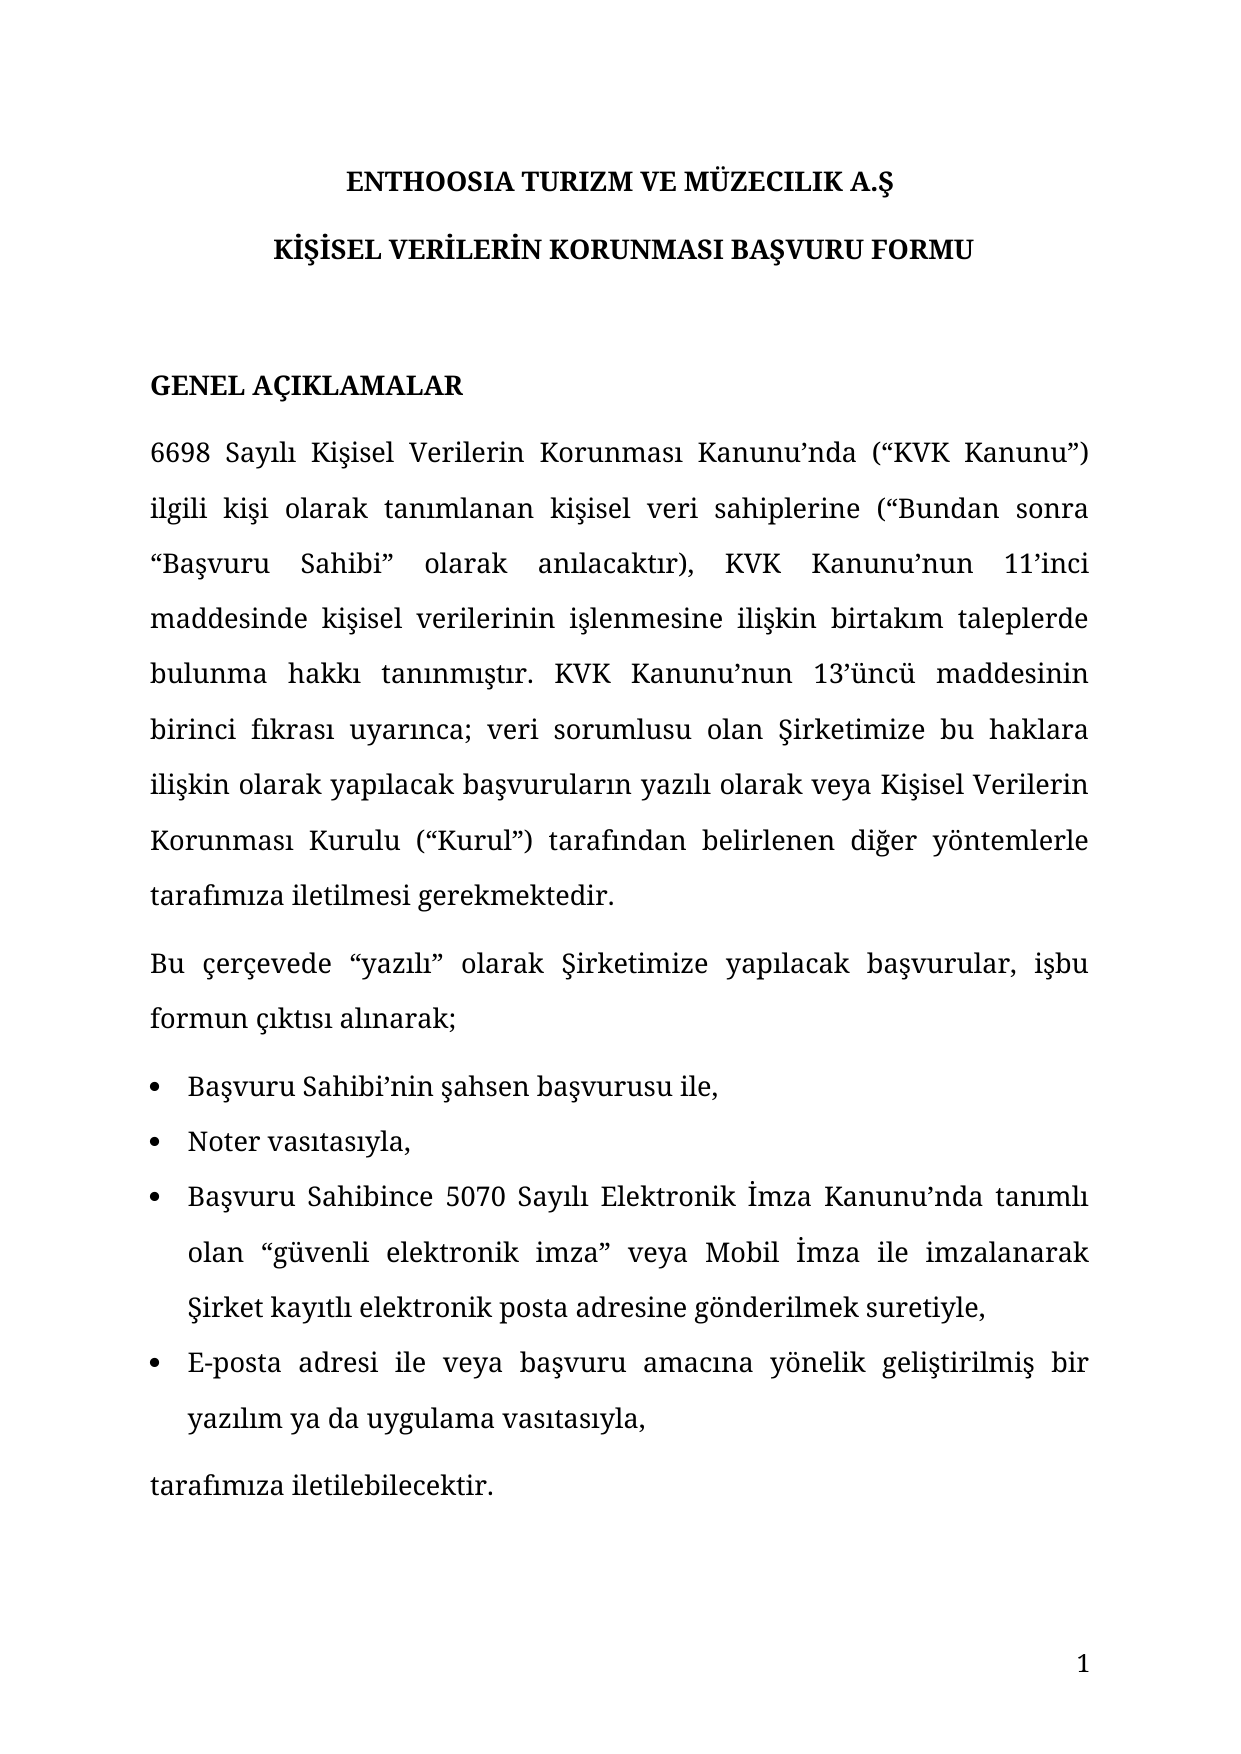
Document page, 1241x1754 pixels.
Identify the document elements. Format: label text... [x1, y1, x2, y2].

text GENEL AÇIKLAMALAR [150, 366, 1090, 403]
list E-posta adresi ile veya başvuru amacına yönelik geliştirilmiş bir yazılım ya da uygulama vasıtasıyla, [150, 1344, 1090, 1436]
text ENTHOOSIA TURIZM VE MÜZECILIK A.Ş [150, 162, 1090, 199]
list Noter vasıtasıyla, [150, 1122, 1090, 1159]
list Başvuru Sahibi’nin şahsen başvurusu ile, [150, 1067, 1090, 1104]
text Bu çerçevede “yazılı” olarak Şirketimize yapılacak başvurular, işbu formun çıktısı alınarak; [150, 944, 1090, 1036]
text 6698 Sayılı Kişisel Verilerin Korunması Kanunu’nda (“KVK Kanunu”) ilgili kişi olarak tanımlanan kişisel veri sahiplerine (“Bundan sonra “Başvuru Sahibi” olarak anılacaktır), KVK Kanunu’nun 11’inci maddesinde kişisel verilerinin işlenmesine ilişkin birtakım taleplerde bulunma hakkı tanınmıştır. KVK Kanunu’nun 13’üncü maddesinin birinci fıkrası uyarınca; veri sorumlusu olan Şirketimize bu haklara ilişkin olarak yapılacak başvuruların yazılı olarak veya Kişisel Verilerin Korunması Kurulu (“Kurul”) tarafından belirlenen diğer yöntemlerle tarafımıza iletilmesi gerekmektedir. [150, 434, 1090, 913]
text tarafımıza iletilebilecektir. [150, 1467, 1090, 1504]
text KİŞİSEL VERİLERİN KORUNMASI BAŞVURU FORMU [150, 230, 1090, 267]
list Başvuru Sahibince 5070 Sayılı Elektronik İmza Kanunu’nda tanımlı olan “güvenli elektronik imza” veya Mobil İmza ile imzalanarak Şirket kayıtlı elektronik posta adresine gönderilmek suretiyle, [150, 1178, 1090, 1325]
